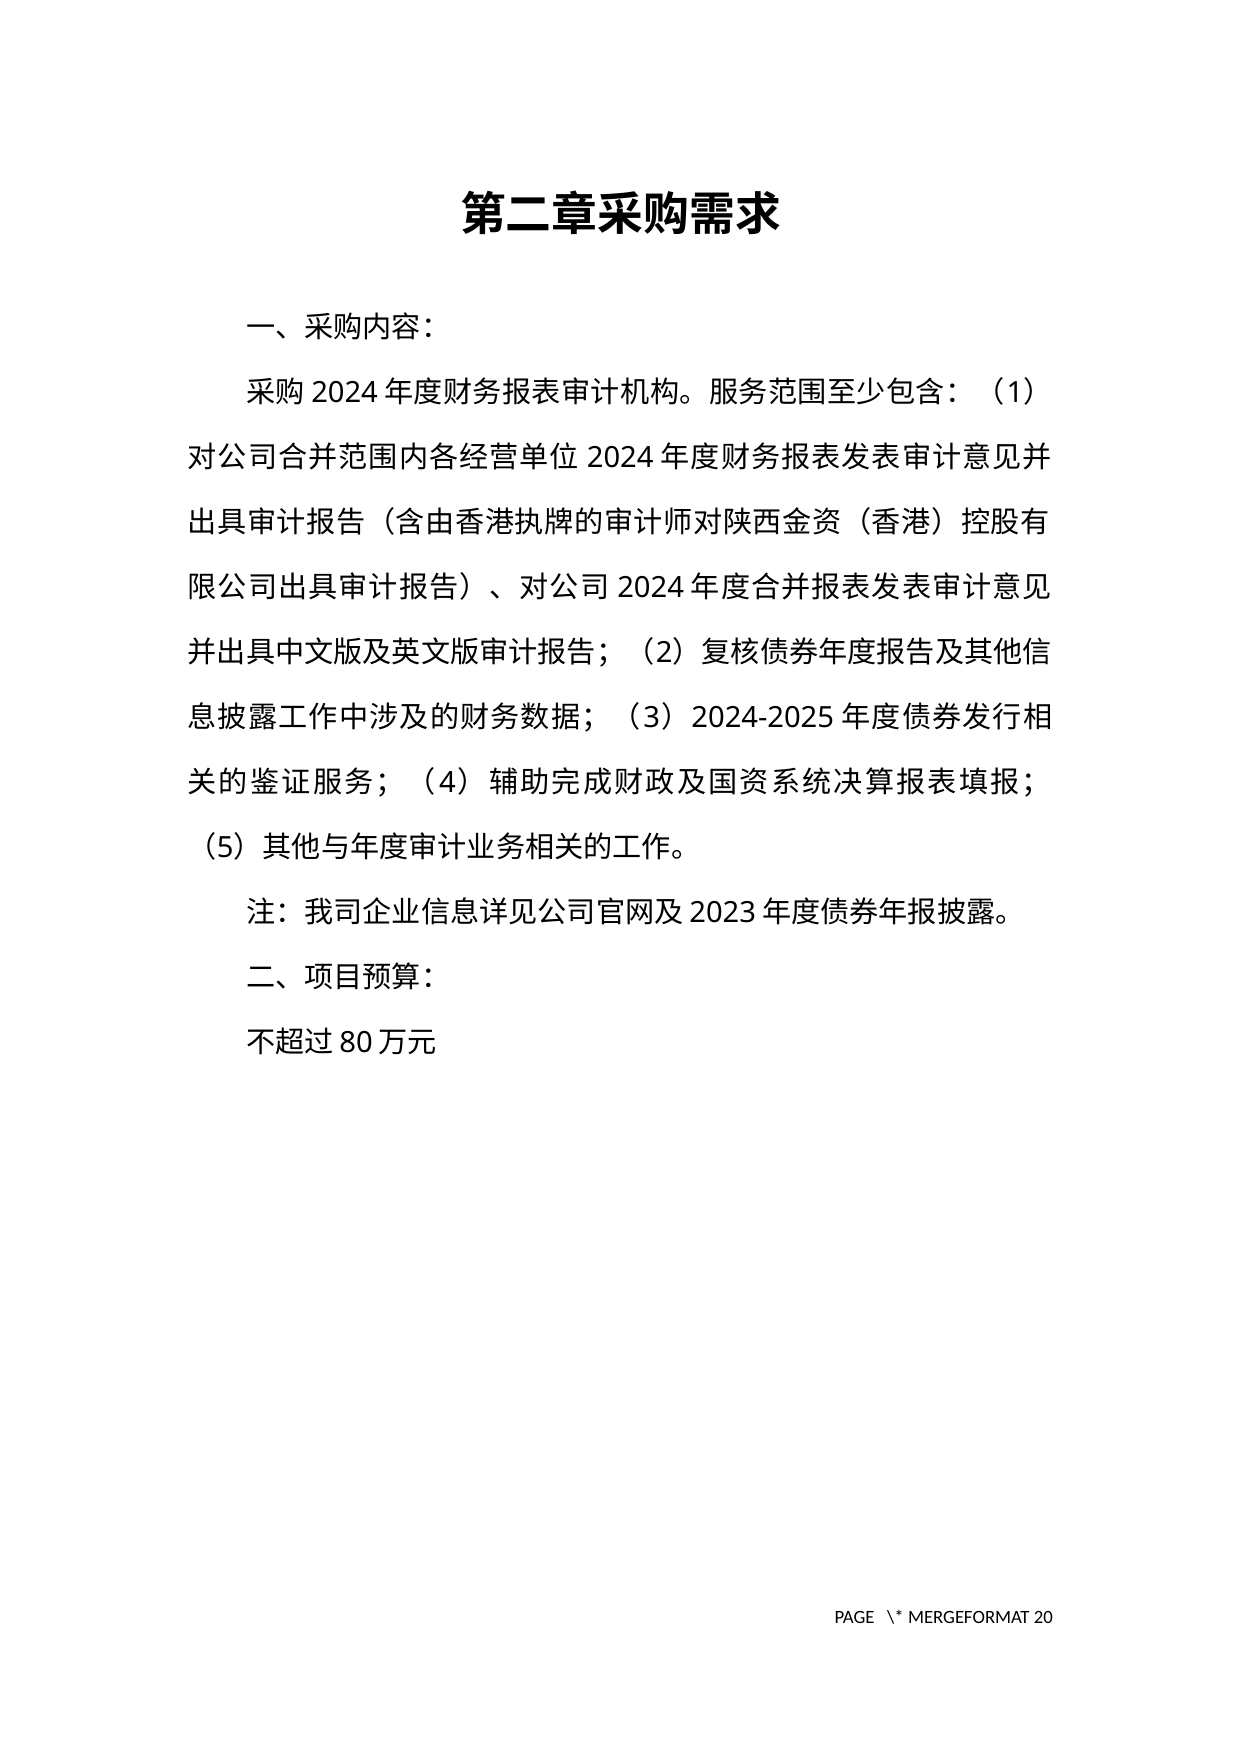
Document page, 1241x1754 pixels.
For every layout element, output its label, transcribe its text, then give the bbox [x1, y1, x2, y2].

text 二、项目预算： [187, 943, 1053, 1008]
list 不超过80万元 [187, 1008, 1053, 1073]
list 采购2024年度财务报表审计机构。服务范围至少包含：（1）对公司合并范围内各经营单位2024年度财务报表发表审计意见并出具审计报告（含由香港执牌的审计师对陕西金资（香港）控股有限公司出具审计报告）、对公司2024年度合并报表发表审计意见并出具中文版及英文版审计报告；（2）复核债券年度报告及其他信息披露工作中涉及的财务数据；（3）2024-2025年度债券发行相关的鉴证服务；（4）辅助完成财政及国资系统决算报表填报；（5）其他与年度审计业务相关的工作。 [187, 358, 1053, 878]
list 注：我司企业信息详见公司官网及2023年度债券年报披露。 [187, 878, 1053, 943]
text 一、采购内容： [187, 293, 1053, 358]
text 第二章采购需求 [187, 162, 1053, 259]
